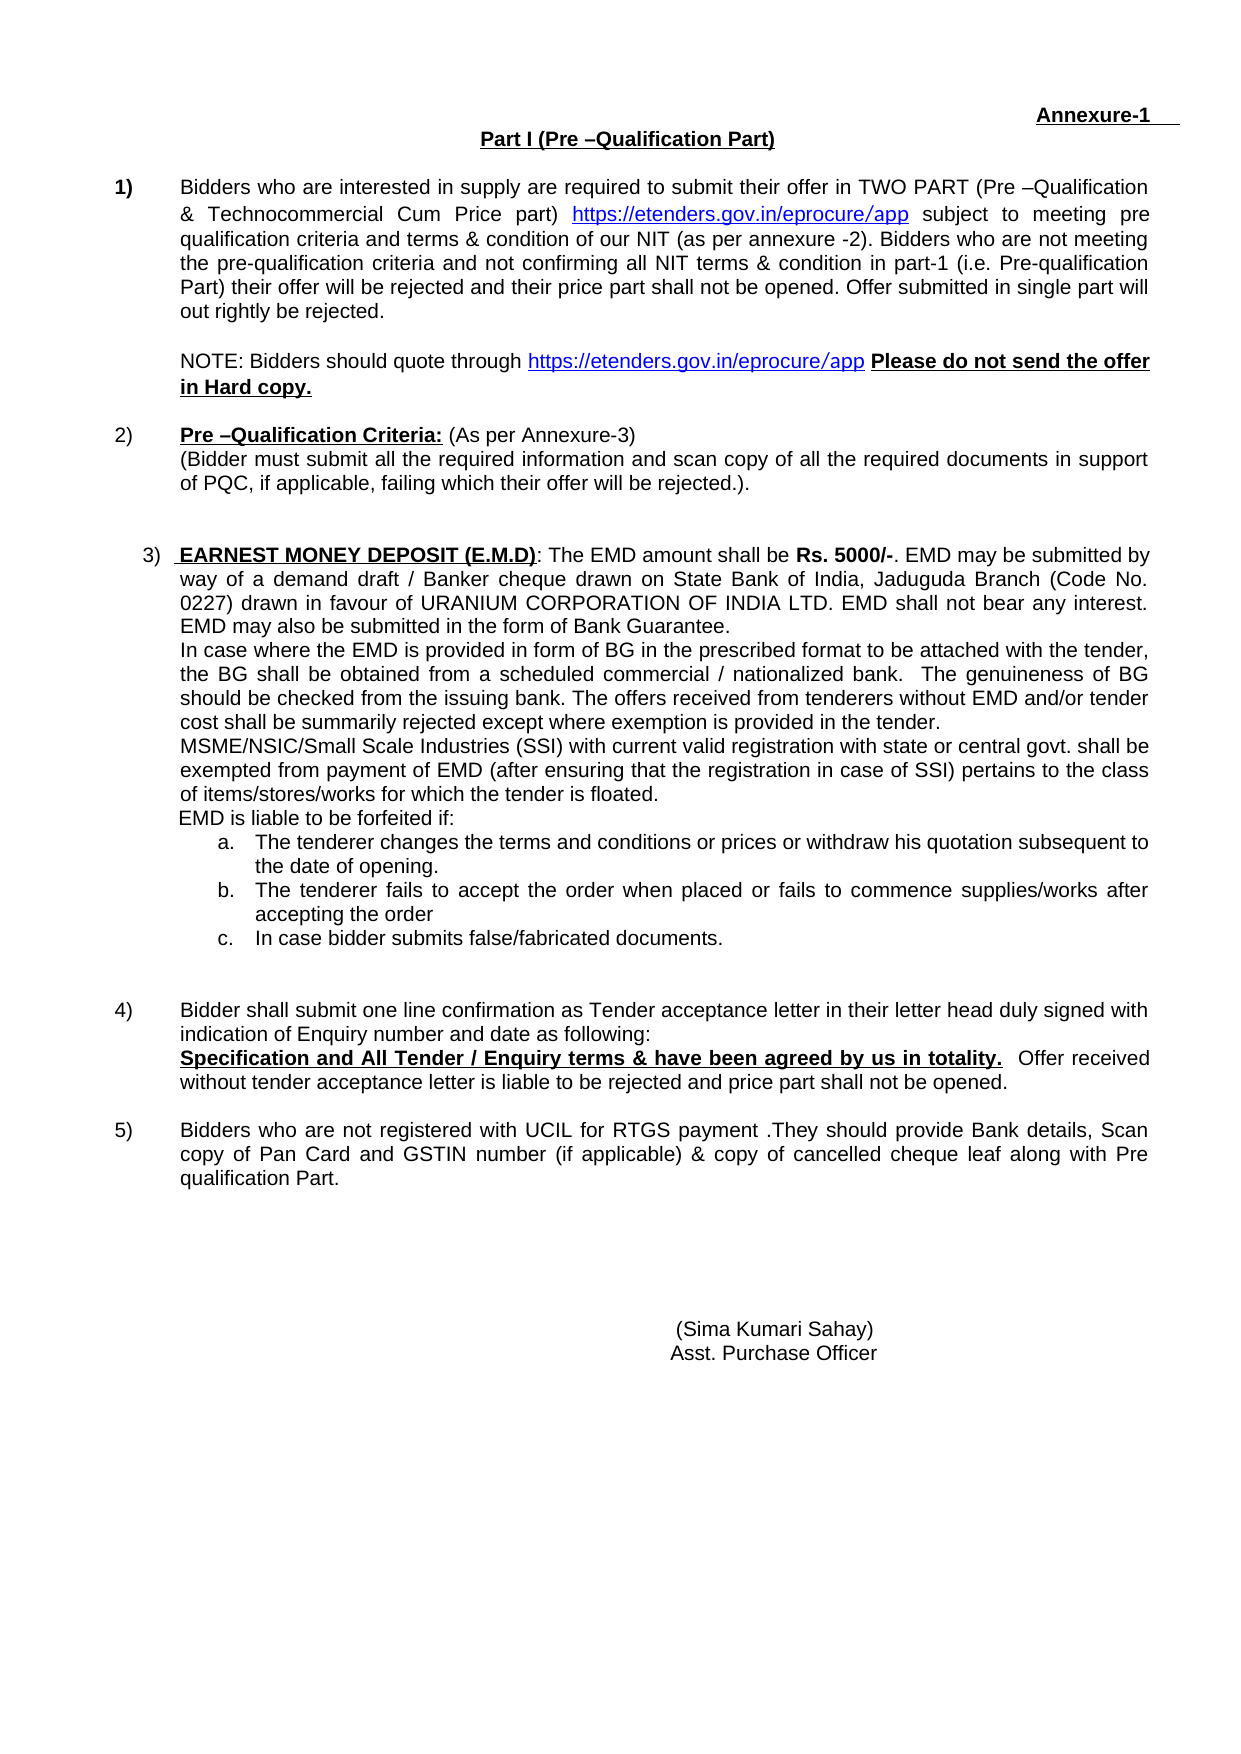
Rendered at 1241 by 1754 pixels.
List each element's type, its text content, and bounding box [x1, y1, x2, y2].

text EMD is liable to be forfeited if: [172, 806, 1150, 830]
list Bidders who are interested in supply are required to submit their offer in TWO PART (Pre –Qualification & Technocommercial Cum Price part) https://etenders.gov.in/eprocure/app subject to meeting pre qualification criteria and terms & condition of our NIT (as per annexure -2). Bidders who are not meeting the pre-qualification criteria and not confirming all NIT terms & condition in part-1 (i.e. Pre-qualification Part) their offer will be rejected and their price part shall not be opened. Offer submitted in single part will out rightly be rejected. [114, 175, 1150, 323]
list Bidder shall submit one line confirmation as Tender acceptance letter in their letter head duly signed with indication of Enquiry number and date as following: [114, 998, 1150, 1046]
list (Bidder must submit all the required information and scan copy of all the required documents in support of PQC, if applicable, failing which their offer will be rejected.). [180, 447, 1150, 494]
list Asst. Purchase Officer [180, 1341, 1150, 1365]
text Annexure-1 [105, 103, 1150, 127]
text MSME/NSIC/Small Scale Industries (SSI) with current valid registration with state or central govt. shall be exempted from payment of EMD (after ensuring that the registration in case of SSI) pertains to the class of items/stores/works for which the tender is floated. [180, 734, 1150, 806]
list EARNEST MONEY DEPOSIT (E.M.D): The EMD amount shall be Rs. 5000/-. EMD may be submitted by way of a demand draft / Banker cheque drawn on State Bank of India, Jaduguda Branch (Code No. 0227) drawn in favour of URANIUM CORPORATION OF INDIA LTD. EMD shall not bear any interest. EMD may also be submitted in the form of Bank Guarantee. [142, 542, 1150, 638]
text NOTE: Bidders should quote through https://etenders.gov.in/eprocure/app Please do not send the offer in Hard copy. [180, 347, 1150, 399]
list (Sima Kumari Sahay) [180, 1317, 1150, 1341]
list In case bidder submits false/fabricated documents. [217, 926, 1150, 950]
list The tenderer fails to accept the order when placed or fails to commence supplies/works after accepting the order [217, 878, 1150, 926]
list Bidders who are not registered with UCIL for RTGS payment .They should provide Bank details, Scan copy of Pan Card and GSTIN number (if applicable) & copy of cancelled cheque leaf along with Pre qualification Part. [114, 1117, 1150, 1189]
text Part I (Pre –Qualification Part) [105, 127, 1150, 151]
list Pre –Qualification Criteria: (As per Annexure-3) [114, 423, 1150, 447]
text In case where the EMD is provided in form of BG in the prescribed format to be attached with the tender, the BG shall be obtained from a scheduled commercial / nationalized bank. The genuineness of BG should be checked from the issuing bank. The offers received from tenderers without EMD and/or tender cost shall be summarily rejected except where exemption is provided in the tender. [172, 638, 1150, 734]
text Specification and All Tender / Enquiry terms & have been agreed by us in totality. Offer received without tender acceptance letter is liable to be rejected and price part shall not be opened. [180, 1046, 1150, 1093]
list The tenderer changes the terms and conditions or prices or withdraw his quotation subsequent to the date of opening. [217, 830, 1150, 878]
